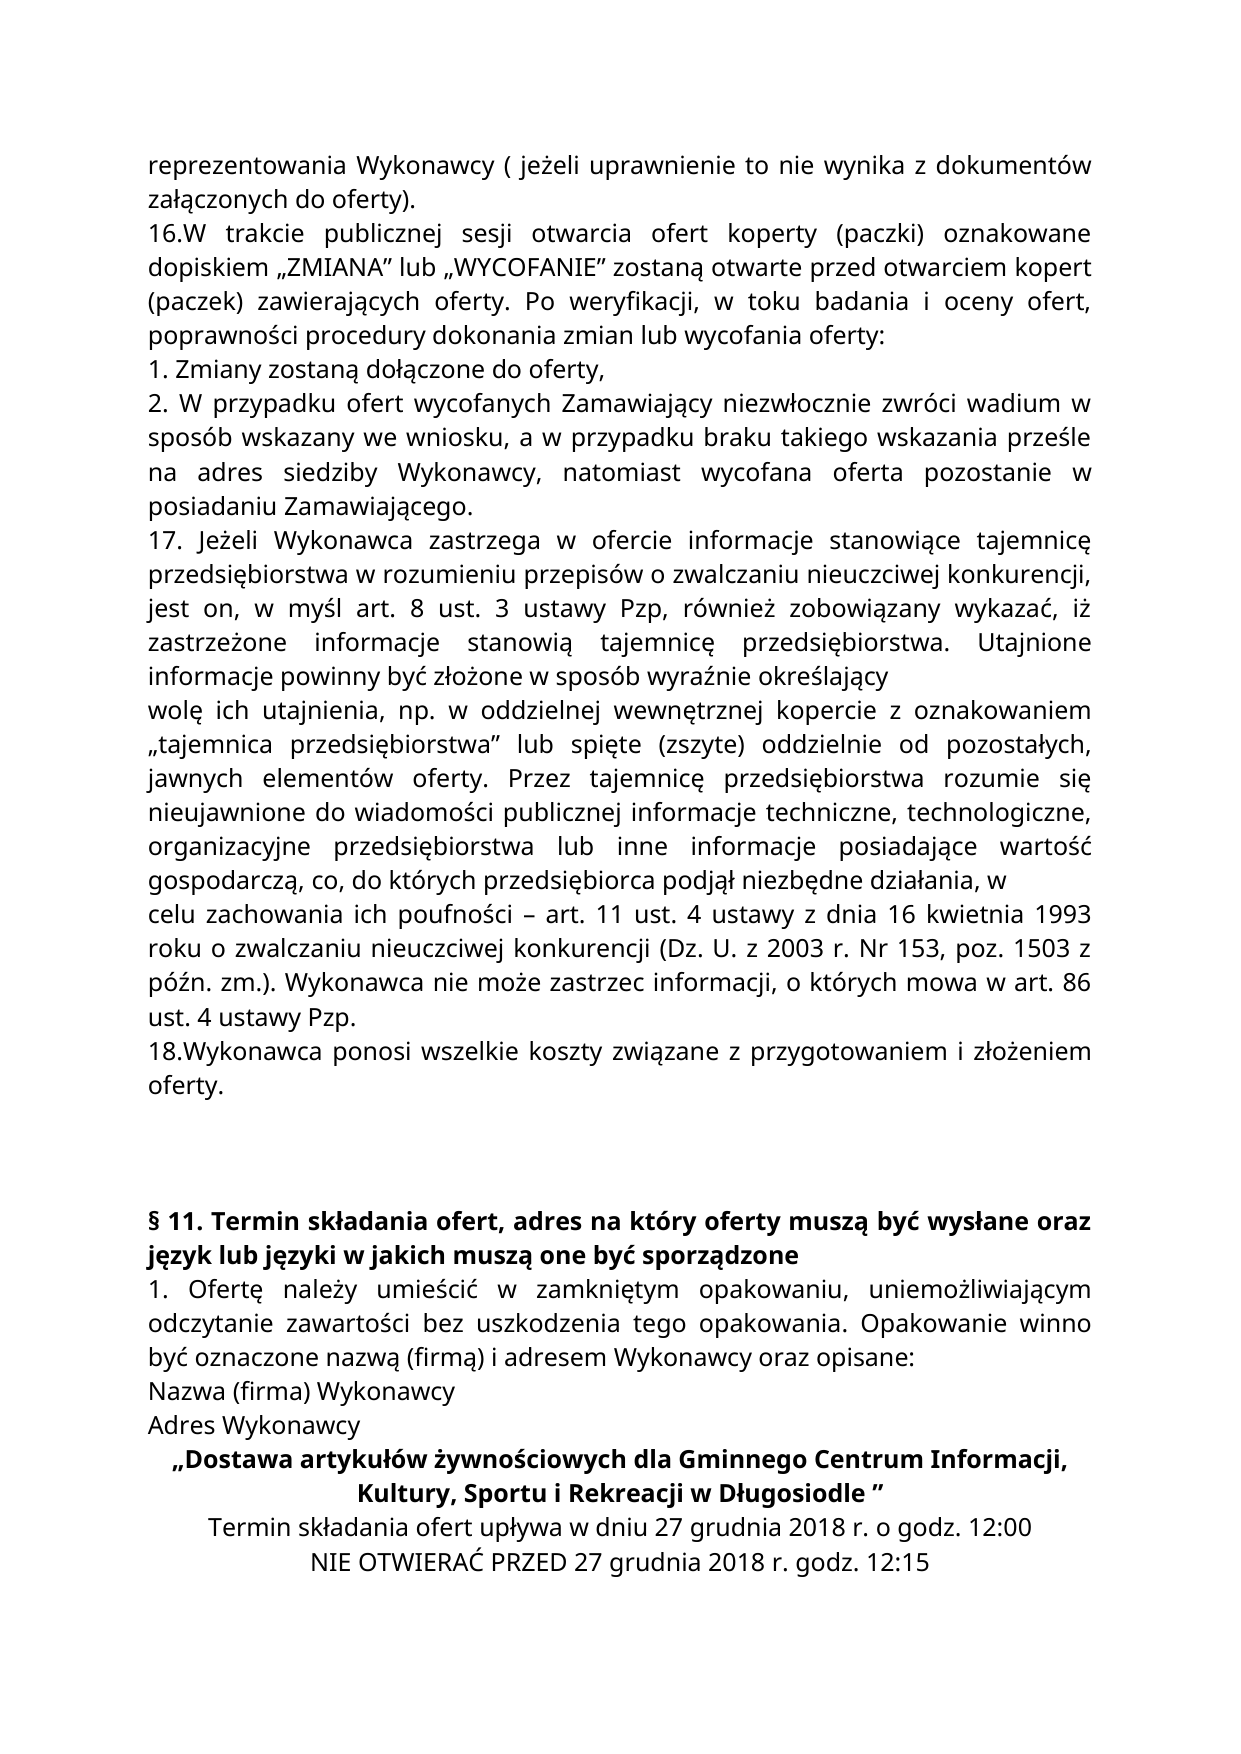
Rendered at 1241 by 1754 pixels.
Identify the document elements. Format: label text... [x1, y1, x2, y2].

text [148, 148, 1093, 216]
text Adres Wykonawcy [148, 1408, 1093, 1442]
text NIE OTWIERAĆ PRZED 27 grudnia 2018 r. godz. 12:15 [148, 1544, 1093, 1578]
text 17. Jeżeli Wykonawca zastrzega w ofercie informacje stanowiące tajemnicę przedsiębiorstwa w rozumieniu przepisów o zwalczaniu nieuczciwej konkurencji, jest on, w myśl art. 8 ust. 3 ustawy Pzp, również zobowiązany wykazać, iż zastrzeżone informacje stanowią tajemnicę przedsiębiorstwa. Utajnione informacje powinny być złożone w sposób wyraźnie określający [148, 522, 1093, 693]
text wolę ich utajnienia, np. w oddzielnej wewnętrznej kopercie z oznakowaniem „tajemnica przedsiębiorstwa” lub spięte (zszyte) oddzielnie od pozostałych, jawnych elementów oferty. Przez tajemnicę przedsiębiorstwa rozumie się nieujawnione do wiadomości publicznej informacje techniczne, technologiczne, organizacyjne przedsiębiorstwa lub inne informacje posiadające wartość gospodarczą, co, do których przedsiębiorca podjął niezbędne działania, w [148, 693, 1093, 897]
text 2. W przypadku ofert wycofanych Zamawiający niezwłocznie zwróci wadium w sposób wskazany we wniosku, a w przypadku braku takiego wskazania prześle na adres siedziby Wykonawcy, natomiast wycofana oferta pozostanie w posiadaniu Zamawiającego. [148, 386, 1093, 522]
text Nazwa (firma) Wykonawcy [148, 1374, 1093, 1408]
text celu zachowania ich poufności – art. 11 ust. 4 ustawy z dnia 16 kwietnia 1993 roku o zwalczaniu nieuczciwej konkurencji (Dz. U. z 2003 r. Nr 153, poz. 1503 z późn. zm.). Wykonawca nie może zastrzec informacji, o których mowa w art. 86 ust. 4 ustawy Pzp. [148, 897, 1093, 1033]
text „Dostawa artykułów żywnościowych dla Gminnego Centrum Informacji, Kultury, Sportu i Rekreacji w Długosiodle ” [148, 1442, 1093, 1510]
text Termin składania ofert upływa w dniu 27 grudnia 2018 r. o godz. 12:00 [148, 1510, 1093, 1544]
text 16.W trakcie publicznej sesji otwarcia ofert koperty (paczki) oznakowane dopiskiem „ZMIANA” lub „WYCOFANIE” zostaną otwarte przed otwarciem kopert (paczek) zawierających oferty. Po weryfikacji, w toku badania i oceny ofert, poprawności procedury dokonania zmian lub wycofania oferty: [148, 216, 1093, 352]
text 1. Ofertę należy umieścić w zamkniętym opakowaniu, uniemożliwiającym odczytanie zawartości bez uszkodzenia tego opakowania. Opakowanie winno być oznaczone nazwą (firmą) i adresem Wykonawcy oraz opisane: [148, 1272, 1093, 1374]
text 18.Wykonawca ponosi wszelkie koszty związane z przygotowaniem i złożeniem oferty. [148, 1033, 1093, 1101]
text § 11. Termin składania ofert, adres na który oferty muszą być wysłane oraz język lub języki w jakich muszą one być sporządzone [148, 1203, 1093, 1272]
text 1. Zmiany zostaną dołączone do oferty, [148, 352, 1093, 386]
